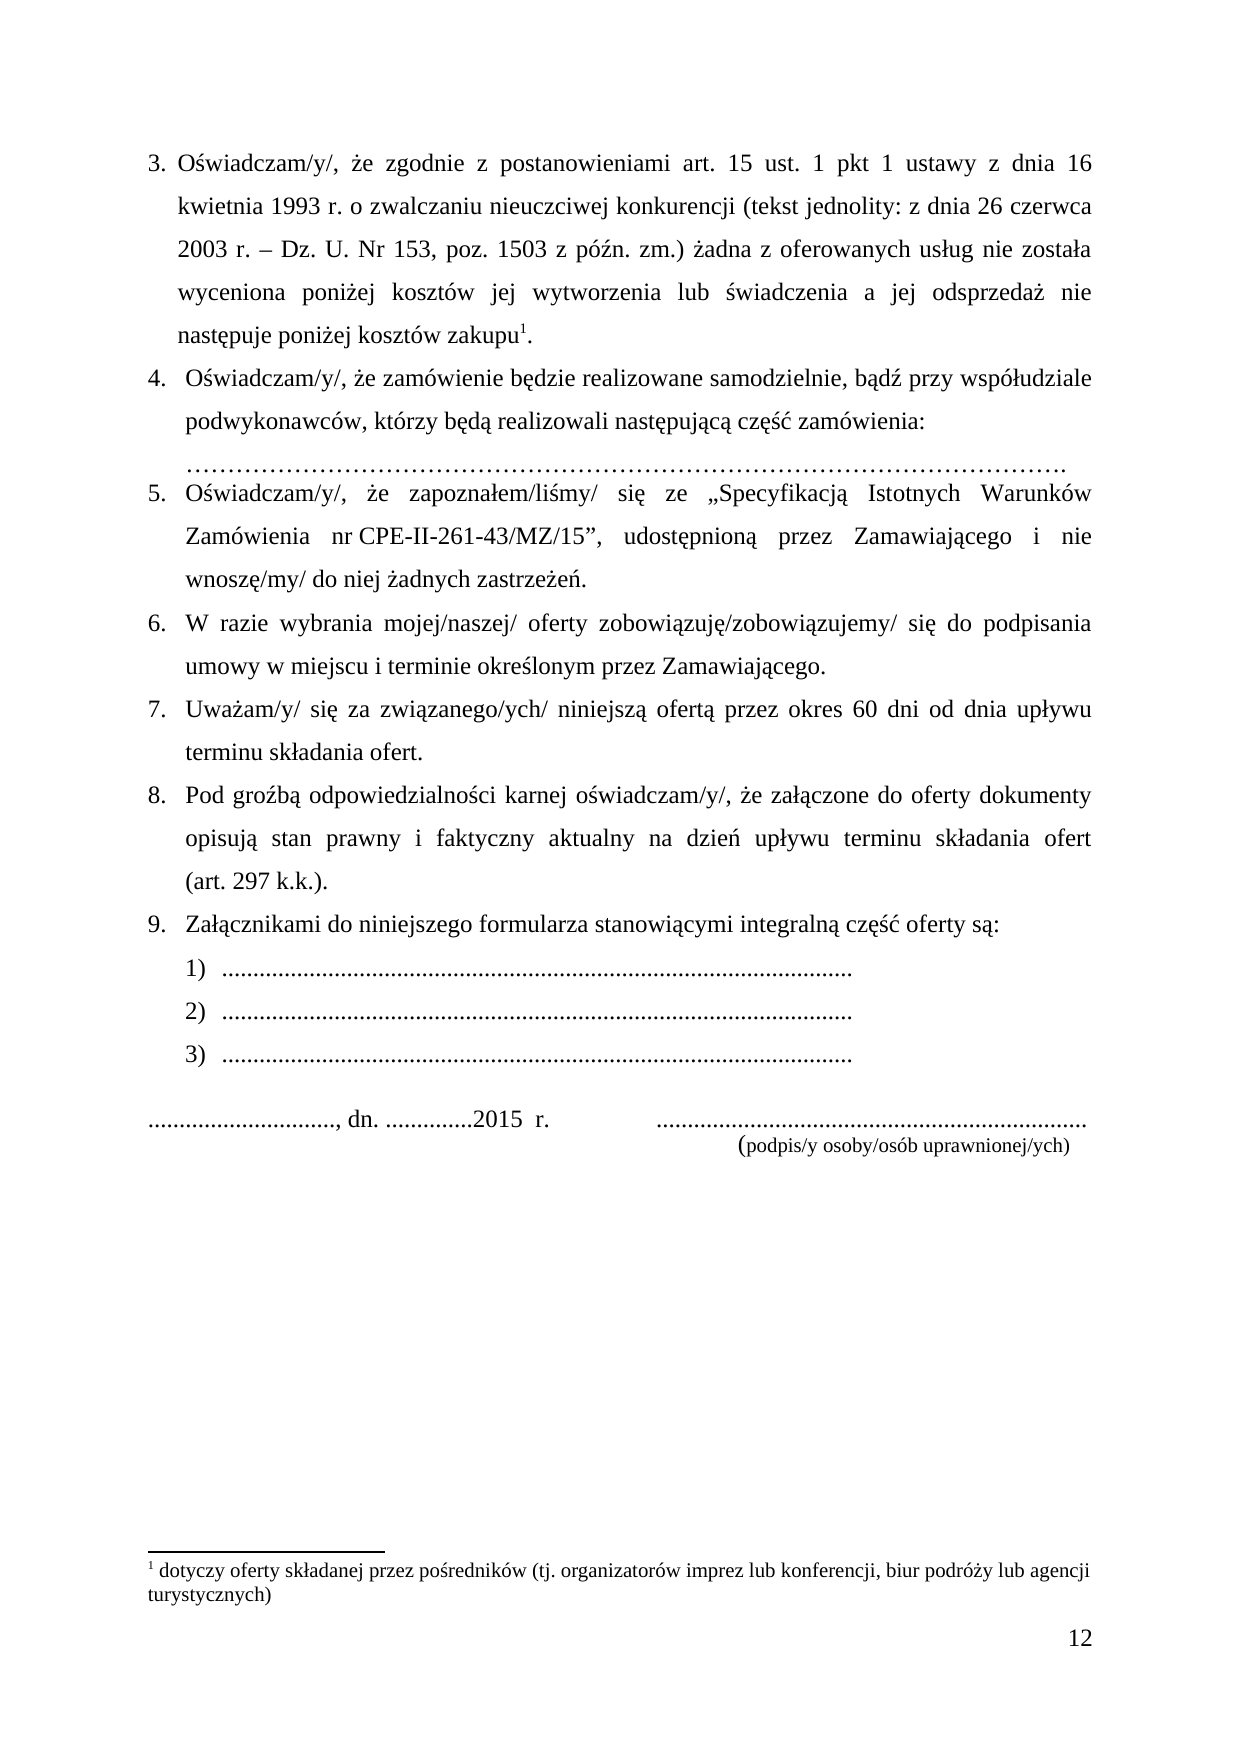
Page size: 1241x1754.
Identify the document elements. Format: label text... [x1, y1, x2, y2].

list Pod groźbą odpowiedzialności karnej oświadczam/y/, że załączone do oferty dokumenty opisują stan prawny i faktyczny aktualny na dzień upływu terminu składania ofert (art. 297 k.k.). [148, 780, 1093, 895]
list Oświadczam/y/, że zamówienie będzie realizowane samodzielnie, bądź przy współudziale podwykonawców, którzy będą realizowali następującą część zamówienia: [148, 363, 1093, 435]
text .............................., dn. ..............2015 r. ..................................................................... [148, 1107, 1093, 1132]
list Oświadczam/y/, że zgodnie z postanowieniami art. 15 ust. 1 pkt 1 ustawy z dnia 16 kwietnia 1993 r. o zwalczaniu nieuczciwej konkurencji (tekst jednolity: z dnia 26 czerwca 2003 r. – Dz. U. Nr 153, poz. 1503 z późn. zm.) żadna z oferowanych usług nie została wyceniona poniżej kosztów jej wytworzenia lub świadczenia a jej odsprzedaż nie następuje poniżej kosztów zakupu. [148, 148, 1093, 349]
list W razie wybrania mojej/naszej/ oferty zobowiązuję/zobowiązujemy/ się do podpisania umowy w miejscu i terminie określonym przez Zamawiającego. [148, 608, 1093, 679]
text ……………………………………………………………………………………………. [185, 449, 1093, 478]
text 1) ..................................................................................................... [185, 953, 1093, 981]
text 2) ..................................................................................................... [185, 996, 1093, 1024]
text (podpis/y osoby/osób uprawnionej/ych) [664, 1132, 1093, 1157]
list Oświadczam/y/, że zapoznałem/liśmy/ się ze „Specyfikacją Istotnych Warunków Zamówienia nr CPE-II-261-43/MZ/15”, udostępnioną przez Zamawiającego i nie wnoszę/my/ do niej żadnych zastrzeżeń. [148, 478, 1093, 593]
list Załącznikami do niniejszego formularza stanowiącymi integralną część oferty są: [148, 909, 1093, 938]
list Uważam/y/ się za związanego/ych/ niniejszą ofertą przez okres 60 dni od dnia upływu terminu składania ofert. [148, 694, 1093, 766]
text 3) ..................................................................................................... [185, 1039, 1093, 1068]
